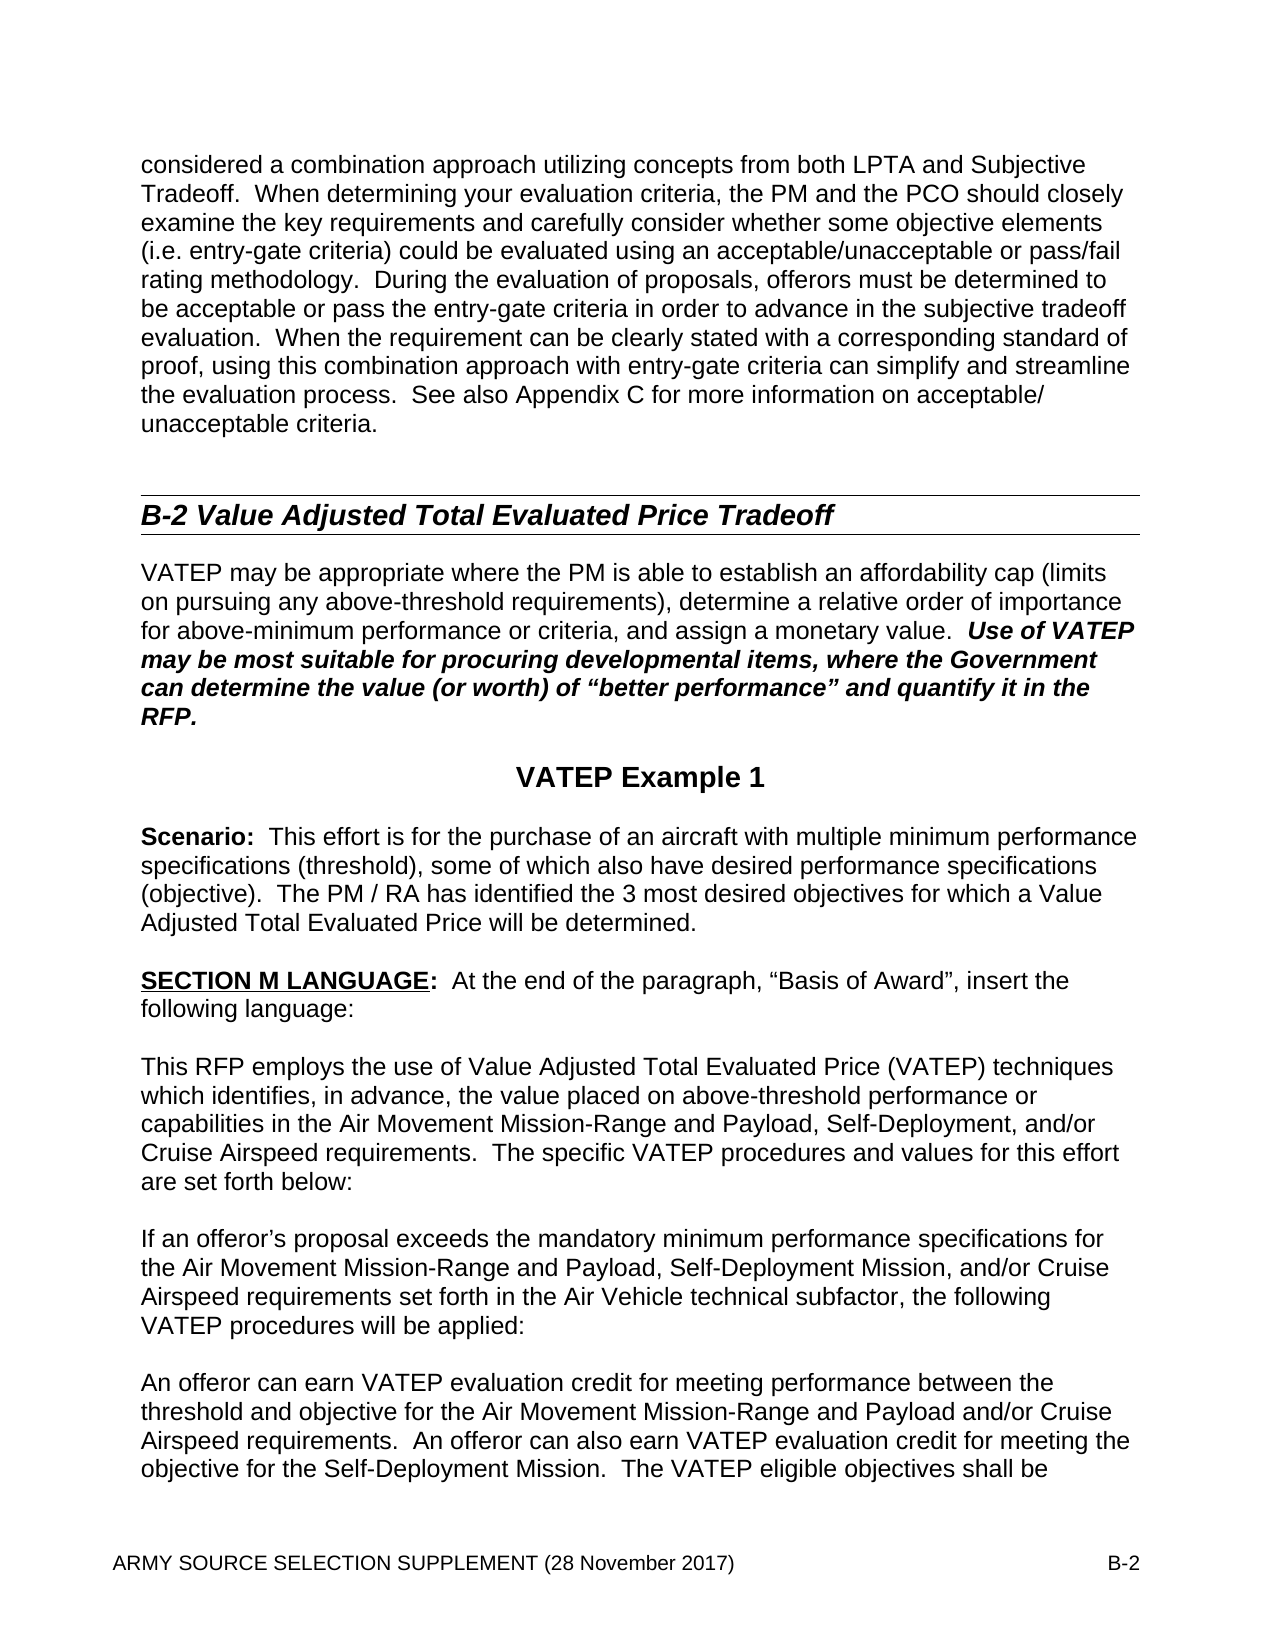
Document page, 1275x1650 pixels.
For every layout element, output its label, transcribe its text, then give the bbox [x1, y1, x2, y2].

text B-2 Value Adjusted Total Evaluated Price Tradeoff [141, 496, 1140, 534]
text VATEP may be appropriate where the PM is able to establish an affordability cap (limits on pursuing any above-threshold requirements), determine a relative order of importance for above-minimum performance or criteria, and assign a monetary value. Use of VATEP may be most suitable for procuring developmental items, where the Government can determine the value (or worth) of “better performance” and quantify it in the RFP. [141, 558, 1140, 731]
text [141, 966, 1140, 1483]
text VATEP Example 1 [141, 760, 1140, 793]
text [141, 150, 1140, 437]
text Scenario: This effort is for the purchase of an aircraft with multiple minimum performance specifications (threshold), some of which also have desired performance specifications (objective). The PM / RA has identified the 3 most desired objectives for which a Value Adjusted Total Evaluated Price will be determined. [141, 822, 1140, 937]
